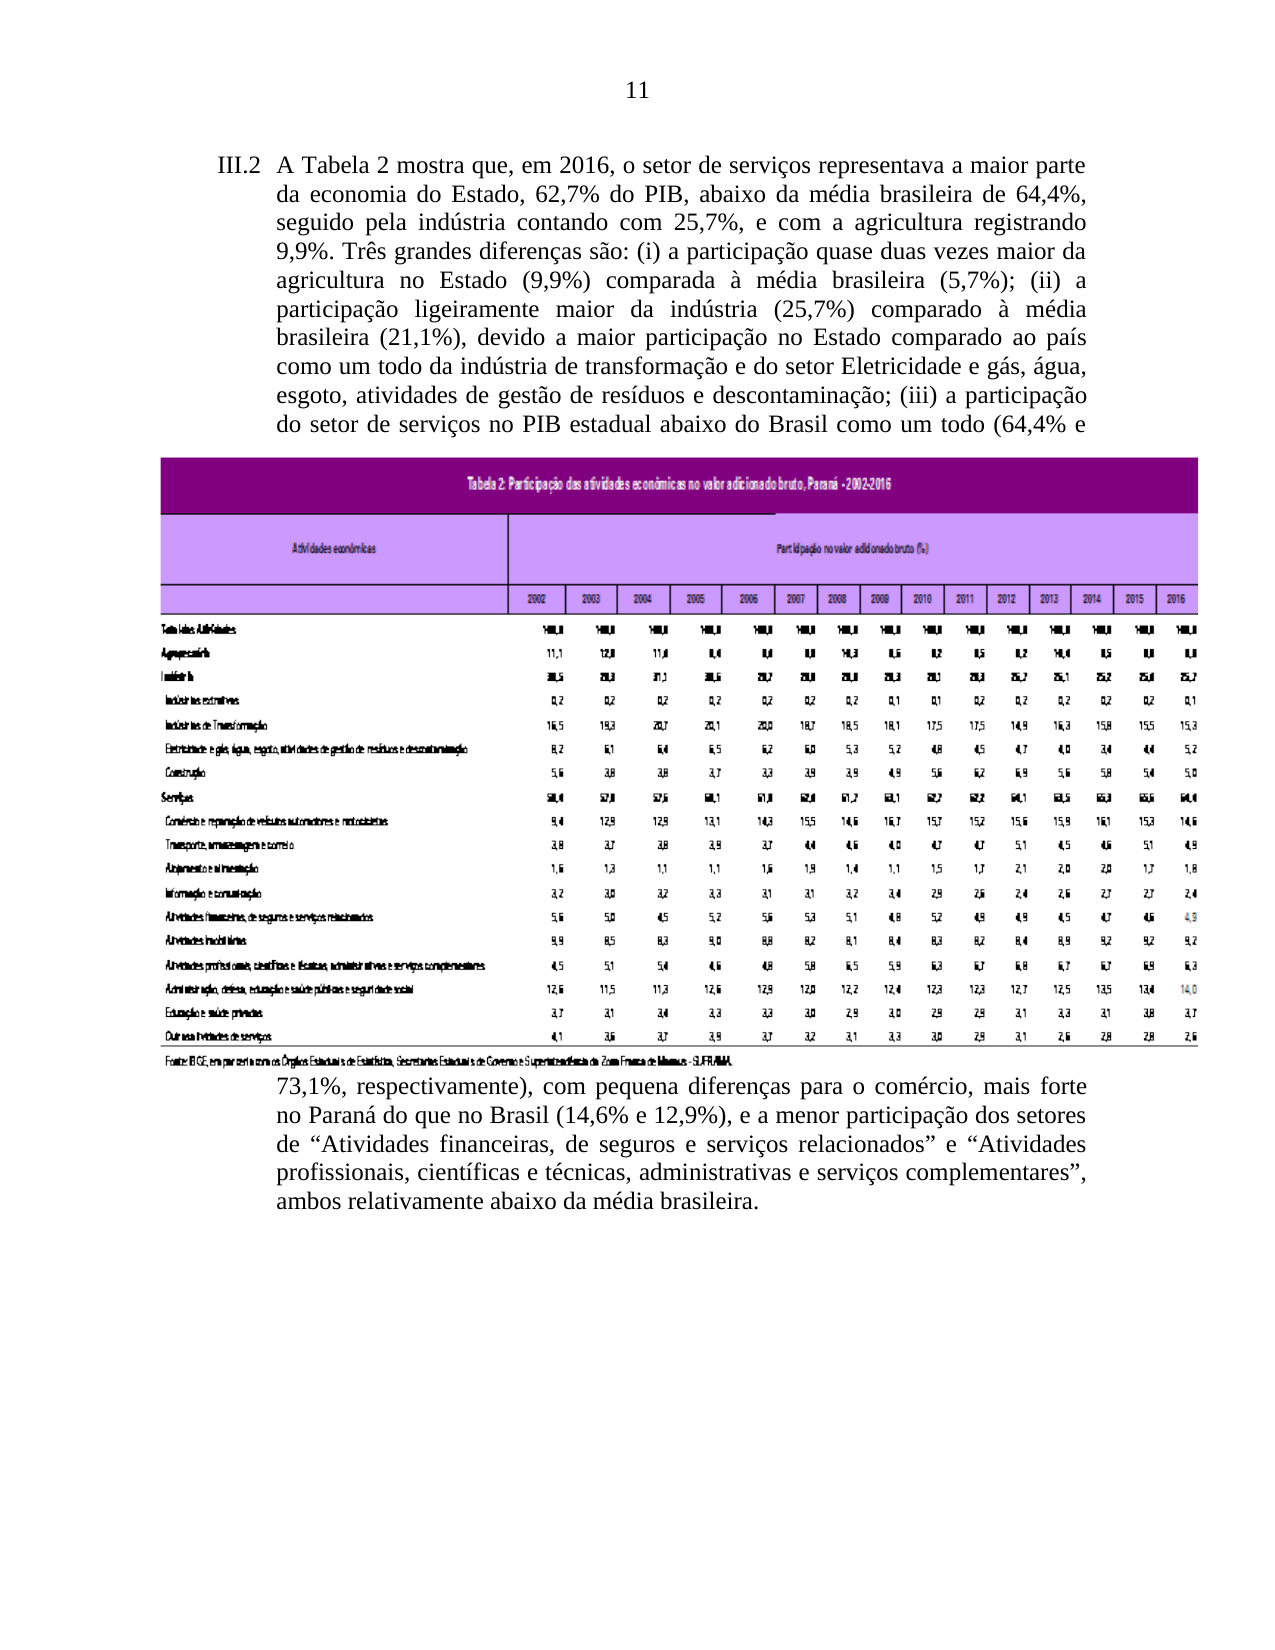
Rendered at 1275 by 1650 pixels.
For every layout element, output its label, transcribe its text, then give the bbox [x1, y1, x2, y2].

picture [160, 456, 1200, 1072]
list A Tabela 2 mostra que, em 2016, o setor de serviços representava a maior parte da economia do Estado, 62,7% do PIB, abaixo da média brasileira de 64,4%, seguido pela indústria contando com 25,7%, e com a agricultura registrando 9,9%. Três grandes diferenças são: (i) a participação quase duas vezes maior da agricultura no Estado (9,9%) comparada à média brasileira (5,7%); (ii) a participação ligeiramente maior da indústria (25,7%) comparado à média brasileira (21,1%), devido a maior participação no Estado comparado ao país como um todo da indústria de transformação e do setor Eletricidade e gás, água, esgoto, atividades de gestão de resíduos e descontaminação; (iii) a participação do setor de serviços no PIB estadual abaixo do Brasil como um todo (64,4% e 73,1%, respectivamente), com pequena diferenças para o comércio, mais forte no Paraná do que no Brasil (14,6% e 12,9%), e a menor participação dos setores de “Atividades financeiras, de seguros e serviços relacionados” e “Atividades profissionais, científicas e técnicas, administrativas e serviços complementares”, ambos relativamente abaixo da média brasileira. [217, 150, 1087, 456]
list A Tabela 2 mostra que, em 2016, o setor de serviços representava a maior parte da economia do Estado, 62,7% do PIB, abaixo da média brasileira de 64,4%, seguido pela indústria contando com 25,7%, e com a agricultura registrando 9,9%. Três grandes diferenças são: (i) a participação quase duas vezes maior da agricultura no Estado (9,9%) comparada à média brasileira (5,7%); (ii) a participação ligeiramente maior da indústria (25,7%) comparado à média brasileira (21,1%), devido a maior participação no Estado comparado ao país como um todo da indústria de transformação e do setor Eletricidade e gás, água, esgoto, atividades de gestão de resíduos e descontaminação; (iii) a participação do setor de serviços no PIB estadual abaixo do Brasil como um todo (64,4% e 73,1%, respectivamente), com pequena diferenças para o comércio, mais forte no Paraná do que no Brasil (14,6% e 12,9%), e a menor participação dos setores de “Atividades financeiras, de seguros e serviços relacionados” e “Atividades profissionais, científicas e técnicas, administrativas e serviços complementares”, ambos relativamente abaixo da média brasileira. [217, 1072, 1087, 1215]
